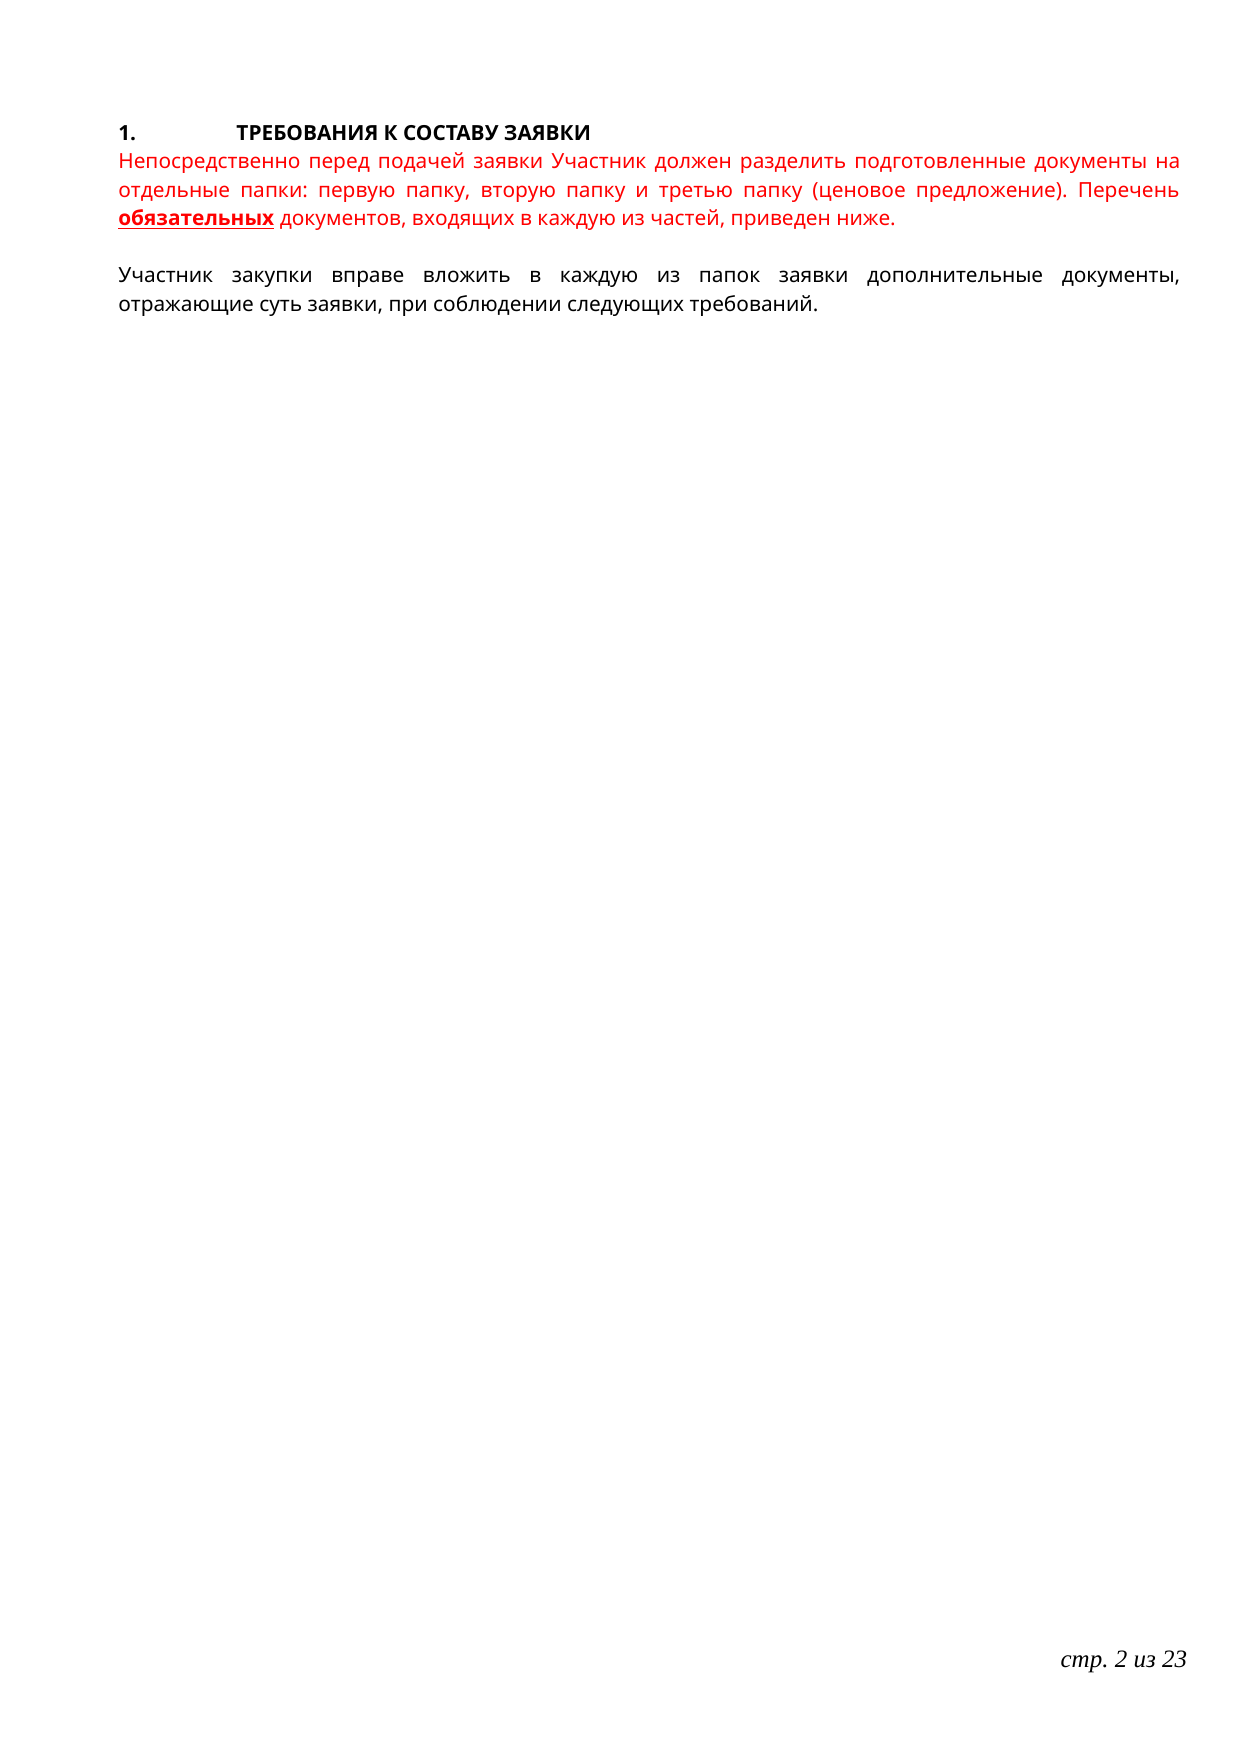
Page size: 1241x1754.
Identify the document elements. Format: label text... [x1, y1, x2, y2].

subtitle ТРЕБОВАНИЯ К СОСТАВУ ЗАЯВКИ [118, 118, 1181, 147]
list Непосредственно перед подачей заявки Участник должен разделить подготовленные документы на отдельные папки: первую папку, вторую папку и третью папку (ценовое предложение). Перечень обязательных документов, входящих в каждую из частей, приведен ниже. [118, 147, 1181, 232]
list Участник закупки вправе вложить в каждую из папок заявки дополнительные документы, отражающие суть заявки, при соблюдении следующих требований. [118, 260, 1181, 317]
